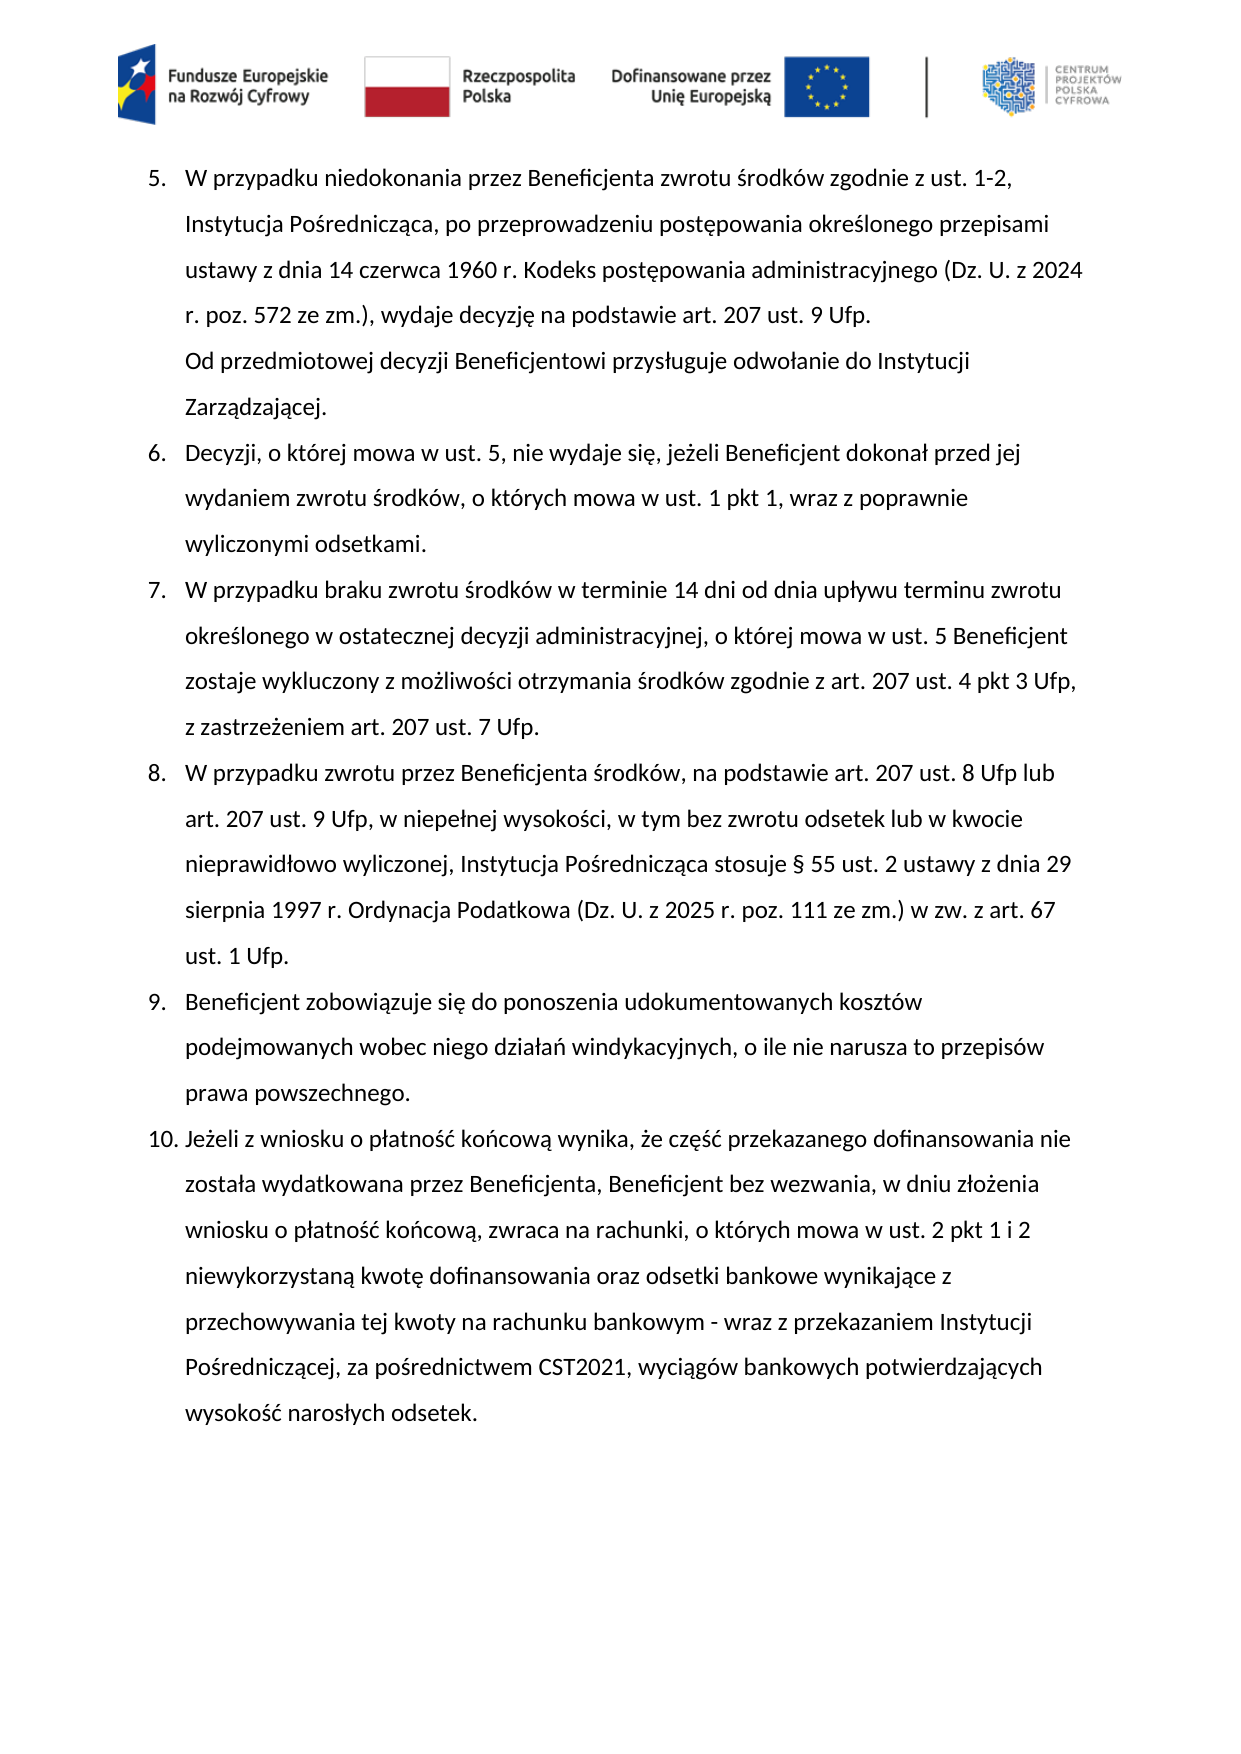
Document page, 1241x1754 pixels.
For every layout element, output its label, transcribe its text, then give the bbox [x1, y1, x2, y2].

list W przypadku braku zwrotu środków w terminie 14 dni od dnia upływu terminu zwrotu określonego w ostatecznej decyzji administracyjnej, o której mowa w ust. 5 Beneficjent zostaje wykluczony z możliwości otrzymania środków zgodnie z art. 207 ust. 4 pkt 3 Ufp, z zastrzeżeniem art. 207 ust. 7 Ufp. [148, 666, 1093, 833]
list Decyzji, o której mowa w ust. 5, nie wydaje się, jeżeli Beneficjent dokonał przed jej wydaniem zwrotu środków, o których mowa w ust. 1 pkt 1, wraz z poprawnie wyliczonymi odsetkami. [148, 528, 1093, 650]
list Beneficjent zobowiązuje się do ponoszenia udokumentowanych kosztów podejmowanych wobec niego działań windykacyjnych, o ile nie narusza to przepisów prawa powszechnego. [148, 1077, 1093, 1199]
list W przypadku niedokonania przez Beneficjenta zwrotu środków zgodnie z ust. 1-2, Instytucja Pośrednicząca, po przeprowadzeniu postępowania określonego przepisami ustawy z dnia 14 czerwca 1960 r. Kodeks postępowania administracyjnego (Dz. U. z 2024 r. poz. 572 ze zm.), wydaje decyzję na podstawie art. 207 ust. 9 Ufp. Od przedmiotowej decyzji Beneficjentowi przysługuje odwołanie do Instytucji Zarządzającej. [148, 254, 1093, 513]
list W przypadku zwrotu przez Beneficjenta środków, na podstawie art. 207 ust. 8 Ufp lub art. 207 ust. 9 Ufp, w niepełnej wysokości, w tym bez zwrotu odsetek lub w kwocie nieprawidłowo wyliczonej, Instytucja Pośrednicząca stosuje § 55 ust. 2 ustawy z dnia 29 sierpnia 1997 r. Ordynacja Podatkowa (Dz. U. z 2025 r. poz. 111 ze zm.) w zw. z art. 67 ust. 1 Ufp. [148, 848, 1093, 1062]
picture [118, 44, 1122, 125]
list Beneficjent dokonuje opisu przelewu zwracanych środków, o których mowa w ust. 1 i 2, zgodnie z zaleceniami Instytucji Pośredniczącej. [148, 162, 1093, 239]
list Jeżeli z wniosku o płatność końcową wynika, że część przekazanego dofinansowania nie została wydatkowana przez Beneficjenta, Beneficjent bez wezwania, w dniu złożenia wniosku o płatność końcową, zwraca na rachunki, o których mowa w ust. 2 pkt 1 i 2 niewykorzystaną kwotę dofinansowania oraz odsetki bankowe wynikające z przechowywania tej kwoty na rachunku bankowym - wraz z przekazaniem Instytucji Pośredniczącej, za pośrednictwem CST2021, wyciągów bankowych potwierdzających wysokość narosłych odsetek. [148, 1214, 1093, 1519]
